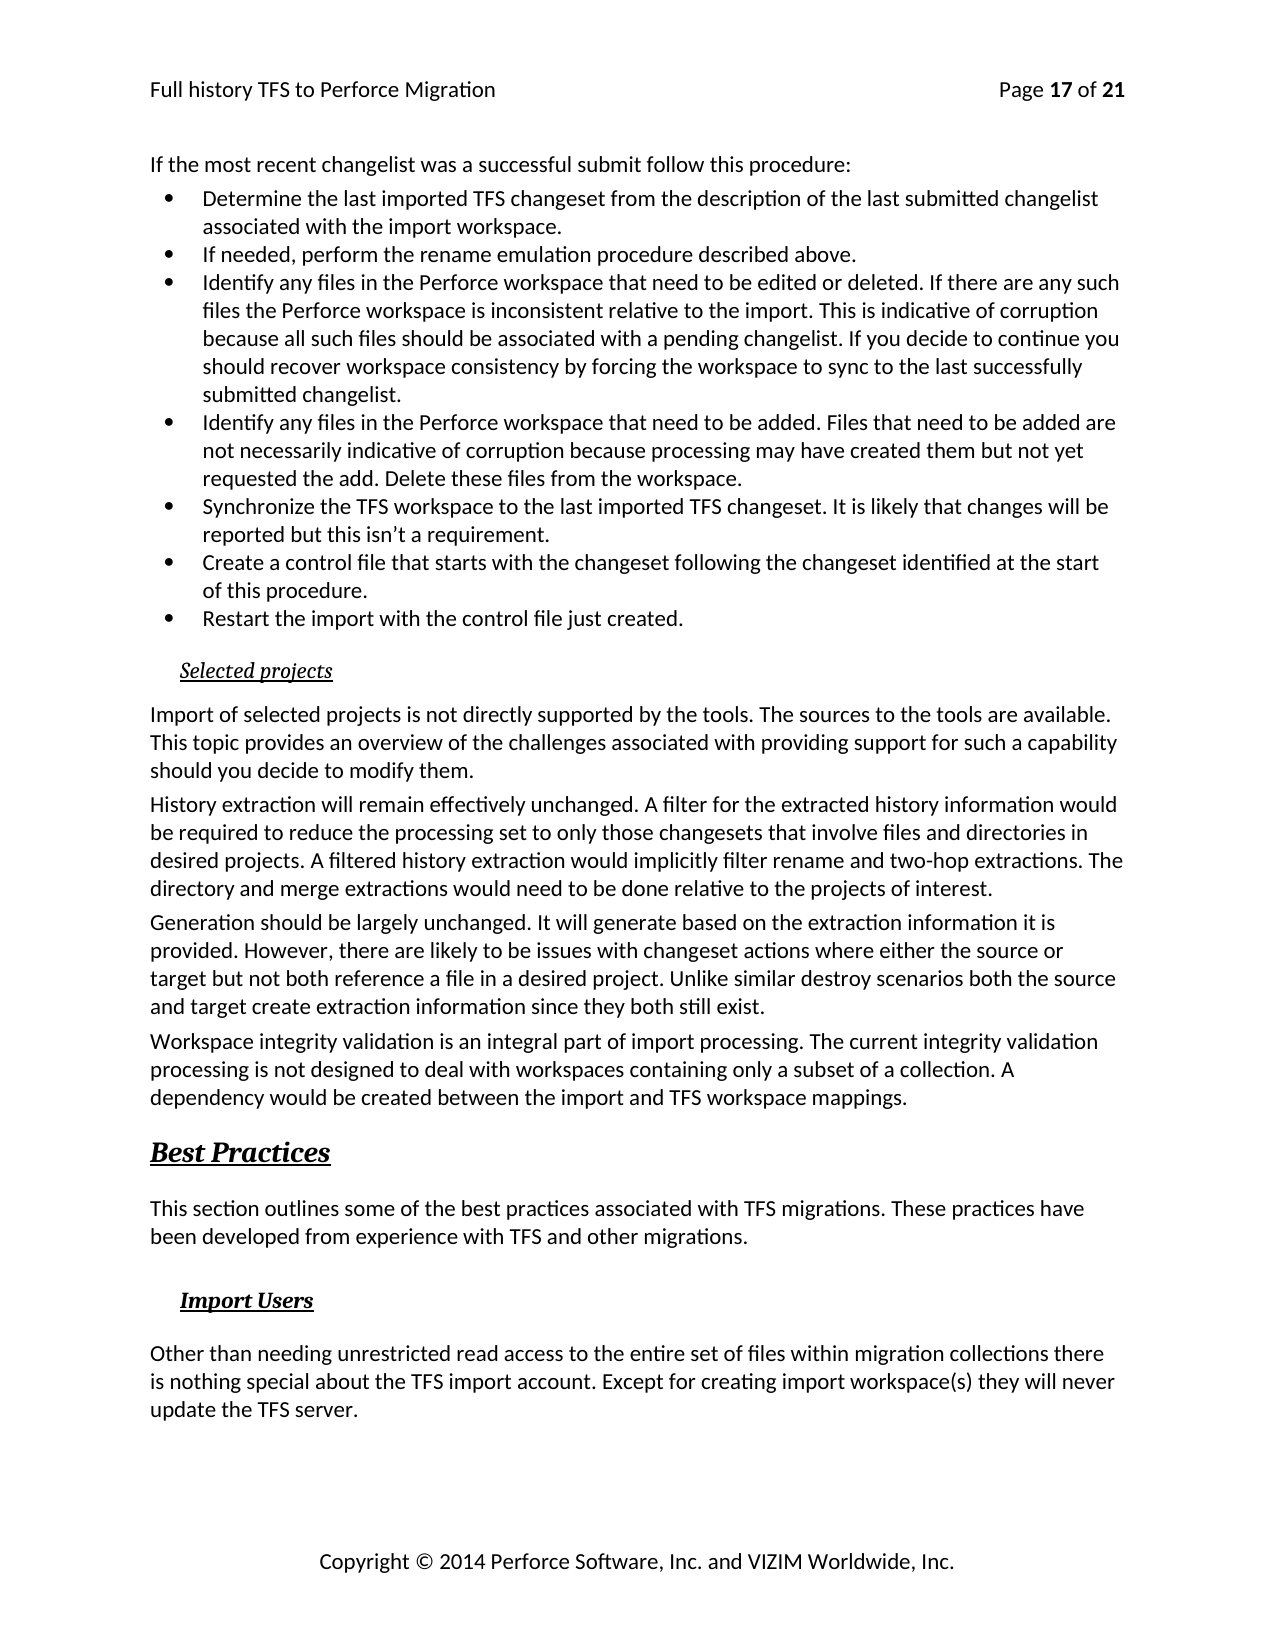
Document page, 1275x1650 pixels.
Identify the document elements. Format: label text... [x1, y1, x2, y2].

subtitle Import Users [180, 1288, 1125, 1314]
text Restart the import with the control file just created. [165, 604, 1125, 633]
text If the most recent changelist was a successful submit follow this procedure: [150, 150, 1125, 178]
text Other than needing unrestricted read access to the entire set of files within migration collections there is nothing special about the TFS import account. Except for creating import workspace(s) they will never update the TFS server. [150, 1339, 1125, 1423]
text This section outlines some of the best practices associated with TFS migrations. These practices have been developed from experience with TFS and other migrations. [150, 1194, 1125, 1250]
text Determine the last imported TFS changeset from the description of the last submitted changelist associated with the import workspace. [165, 184, 1125, 240]
text Identify any files in the Perforce workspace that need to be edited or deleted. If there are any such files the Perforce workspace is inconsistent relative to the import. This is indicative of corruption because all such files should be associated with a pending changelist. If you decide to continue you should recover workspace consistency by forcing the workspace to sync to the last successfully submitted changelist. [165, 268, 1125, 408]
text Generation should be largely unchanged. It will generate based on the extraction information it is provided. However, there are likely to be issues with changeset actions where either the source or target but not both reference a file in a desired project. Unlike similar destroy scenarios both the source and target create extraction information since they both still exist. [150, 908, 1125, 1021]
text If needed, perform the rename emulation procedure described above. [165, 240, 1125, 268]
subtitle Best Practices [150, 1136, 1125, 1169]
text Create a control file that starts with the changeset following the changeset identified at the start of this procedure. [165, 548, 1125, 604]
text History extraction will remain effectively unchanged. A filter for the extracted history information would be required to reduce the processing set to only those changesets that involve files and directories in desired projects. A filtered history extraction would implicitly filter rename and two-hop extractions. The directory and merge extractions would need to be done relative to the projects of interest. [150, 790, 1125, 902]
text Import of selected projects is not directly supported by the tools. The sources to the tools are available. This topic provides an overview of the challenges associated with providing support for such a capability should you decide to modify them. [150, 700, 1125, 784]
subtitle Selected projects [180, 658, 1125, 684]
text Workspace integrity validation is an integral part of import processing. The current integrity validation processing is not designed to deal with workspaces containing only a subset of a collection. A dependency would be created between the import and TFS workspace mappings. [150, 1027, 1125, 1111]
text Identify any files in the Perforce workspace that need to be added. Files that need to be added are not necessarily indicative of corruption because processing may have created them but not yet requested the add. Delete these files from the workspace. [165, 408, 1125, 492]
text Synchronize the TFS workspace to the last imported TFS changeset. It is likely that changes will be reported but this isn’t a requirement. [165, 492, 1125, 548]
